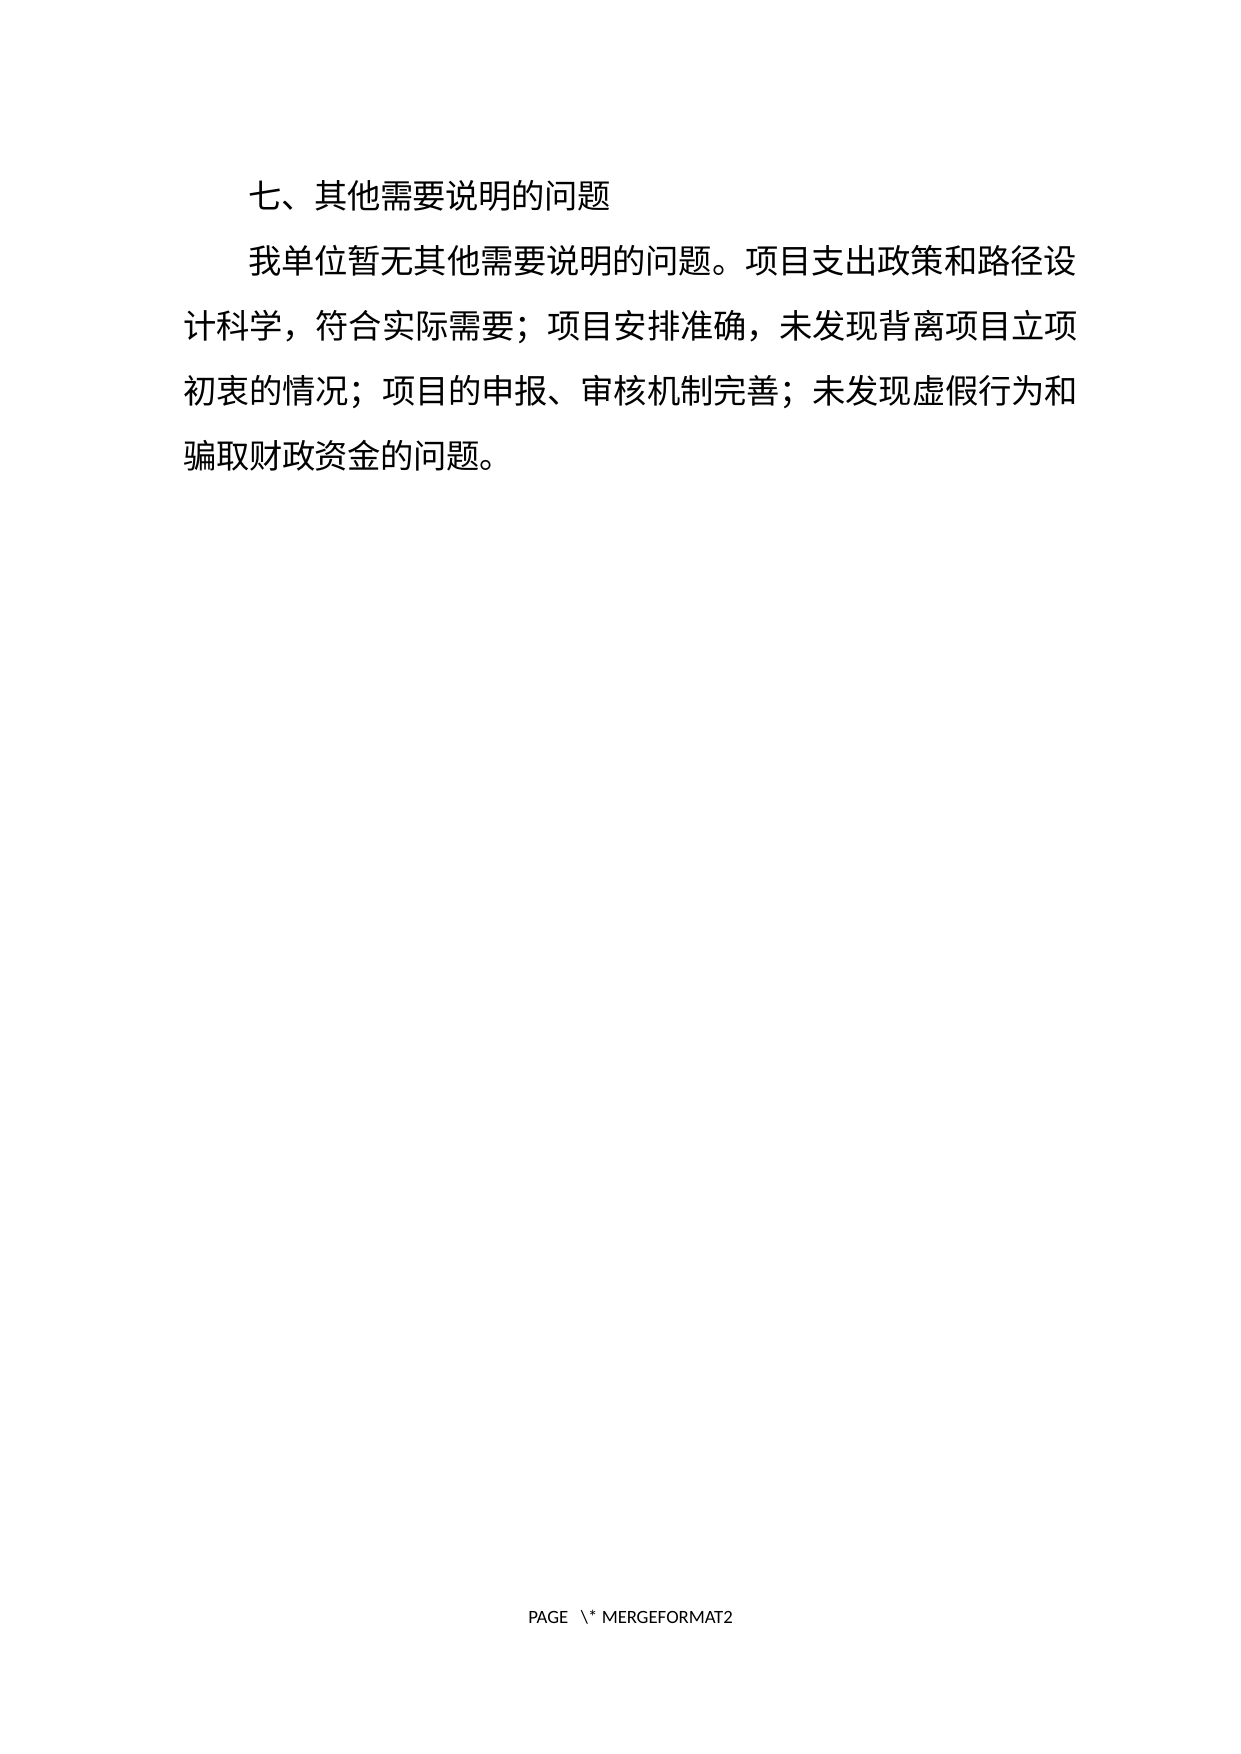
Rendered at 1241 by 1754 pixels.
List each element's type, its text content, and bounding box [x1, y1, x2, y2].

text 七、其他需要说明的问题 [183, 162, 1078, 227]
text 我单位暂无其他需要说明的问题。项目支出政策和路径设计科学，符合实际需要；项目安排准确，未发现背离项目立项初衷的情况；项目的申报、审核机制完善；未发现虚假行为和骗取财政资金的问题。 [183, 227, 1078, 487]
